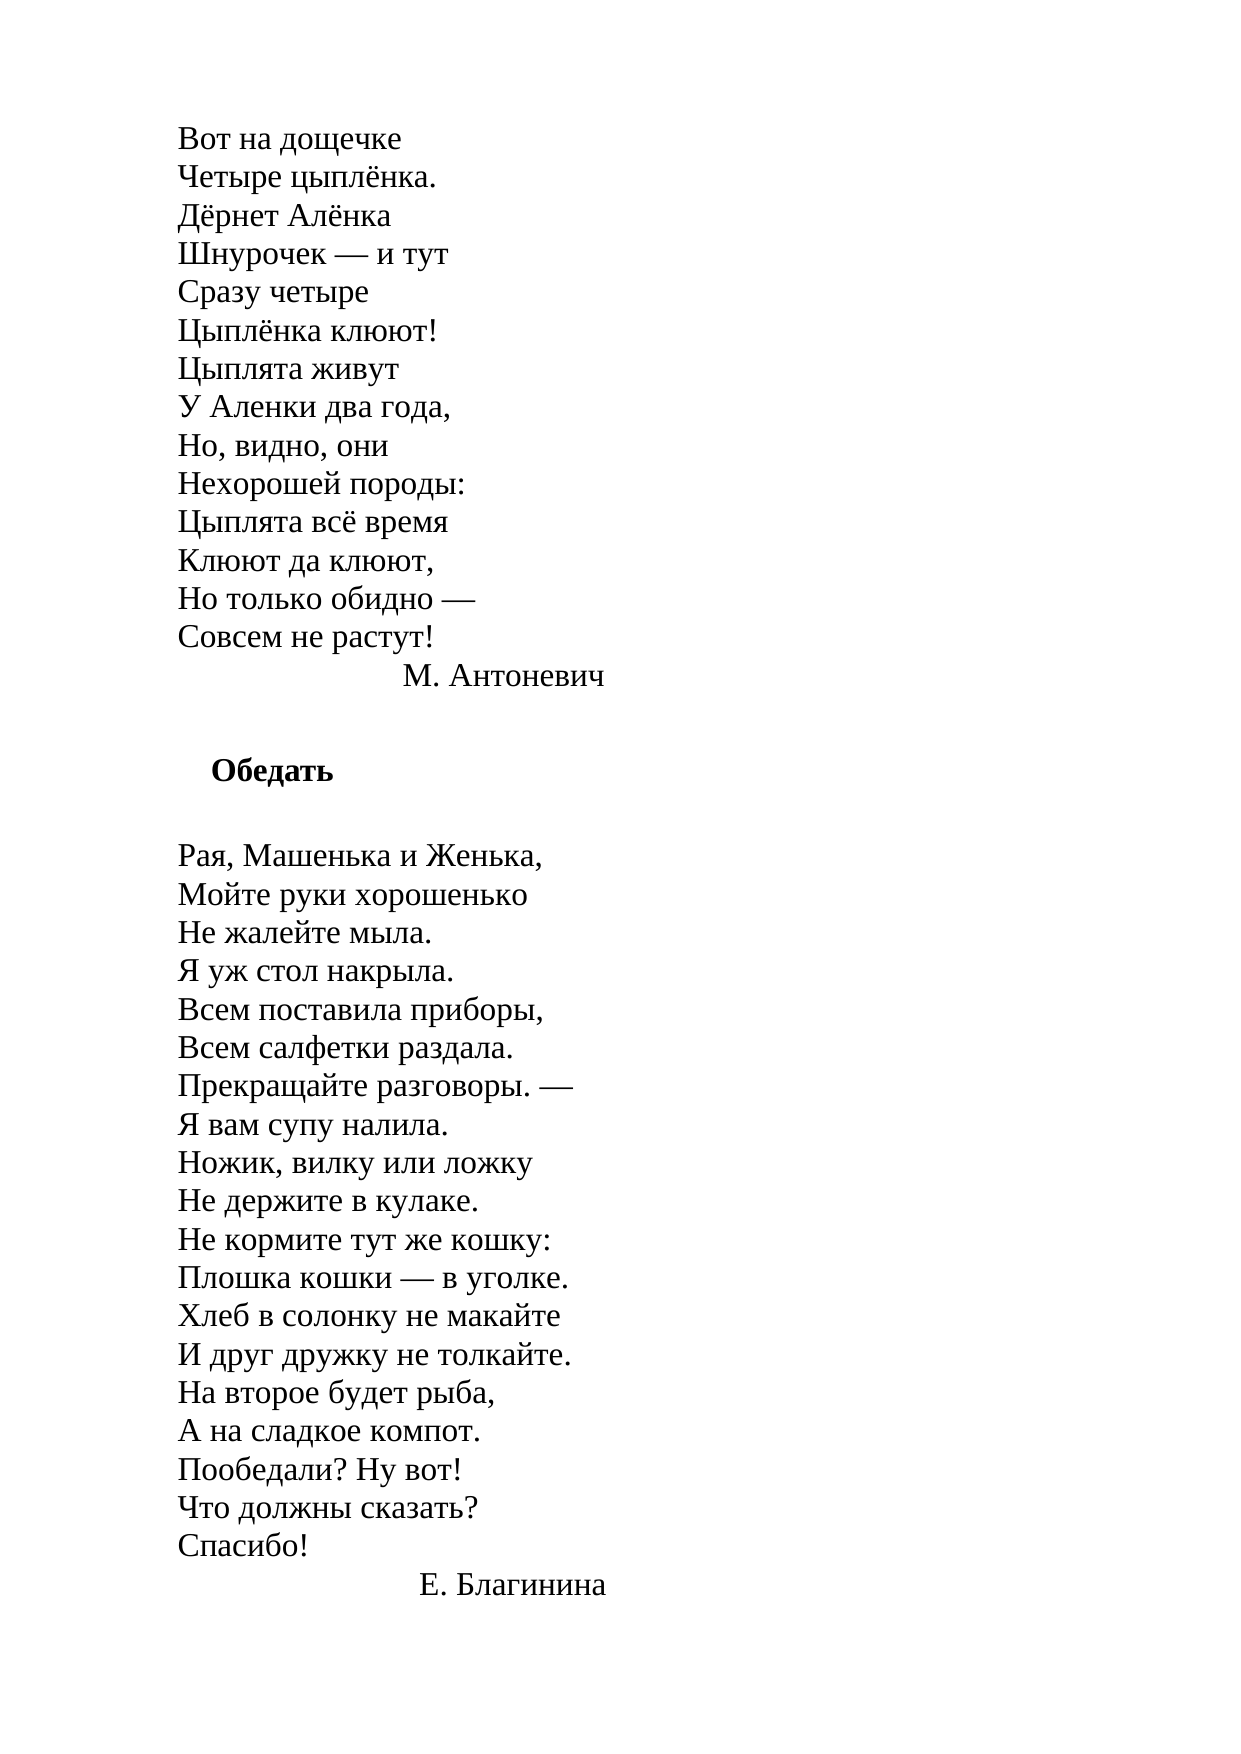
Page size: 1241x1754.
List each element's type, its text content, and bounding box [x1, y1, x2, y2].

text Но, видно, они [177, 425, 1152, 463]
text Клюют да клюют, [177, 540, 1152, 578]
text Пообедали? Ну вот! [177, 1449, 1152, 1487]
text Прекращайте разговоры. — [177, 1066, 1152, 1104]
text Цыплята живут [177, 348, 1152, 386]
text Вот на дощечке [177, 118, 1152, 156]
text А на сладкое компот. [177, 1411, 1152, 1449]
text Ножик, вилку или ложку [177, 1142, 1152, 1181]
text Не кормите тут же кошку: [177, 1219, 1152, 1257]
text Шнурочек — и тут [177, 233, 1152, 271]
text Нехорошей породы: [177, 463, 1152, 501]
text Я уж стол накрыла. [177, 951, 1152, 989]
text Не жалейте мыла. [177, 912, 1152, 951]
text Сразу четыре [177, 271, 1152, 310]
text Хлеб в солонку не макайте [177, 1296, 1152, 1334]
text Что должны сказать? [177, 1487, 1152, 1526]
text Обедать [177, 750, 1152, 788]
text Совсем не растут! [177, 616, 1152, 655]
text Дёрнет Алёнка [177, 195, 1152, 233]
text Е. Благинина [177, 1564, 1152, 1602]
text Цыплёнка клюют! [177, 310, 1152, 348]
text Спасибо! [177, 1526, 1152, 1564]
text М. Антоневич [177, 655, 1152, 693]
text И друг дружку не толкайте. [177, 1334, 1152, 1372]
text Не держите в кулаке. [177, 1181, 1152, 1219]
text Я вам супу налила. [177, 1104, 1152, 1142]
text Всем салфетки раздала. [177, 1027, 1152, 1066]
text На второе будет рыба, [177, 1372, 1152, 1411]
text Плошка кошки — в уголке. [177, 1257, 1152, 1296]
text Четыре цыплёнка. [177, 156, 1152, 195]
text У Аленки два года, [177, 386, 1152, 425]
text Цыплята всё время [177, 501, 1152, 540]
text Но только обидно — [177, 578, 1152, 616]
text Мойте руки хорошенько [177, 874, 1152, 912]
text Всем поставила приборы, [177, 989, 1152, 1027]
text Рая, Машенька и Женька, [177, 836, 1152, 874]
